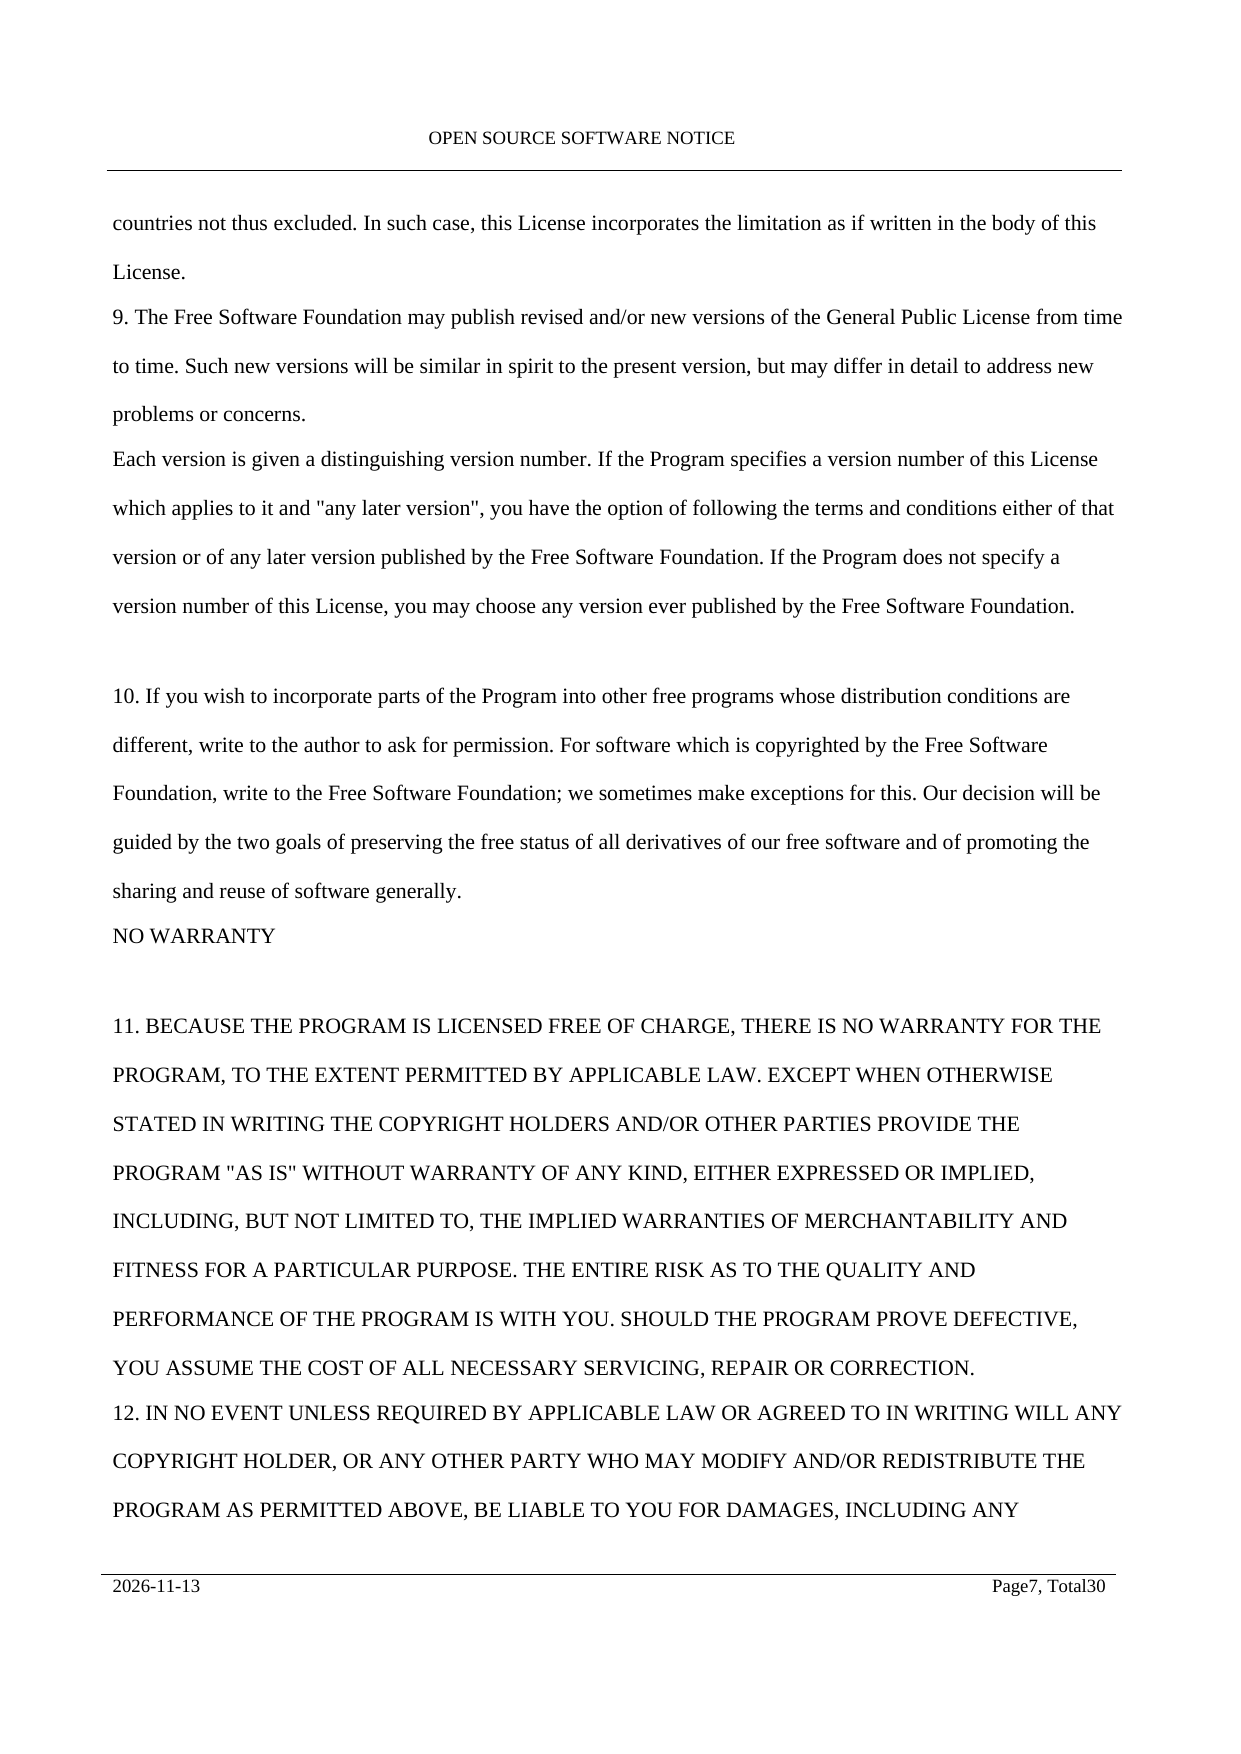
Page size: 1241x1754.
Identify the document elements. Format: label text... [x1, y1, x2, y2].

text 10. If you wish to incorporate parts of the Program into other free programs whose distribution conditions are different, write to the author to ask for permission. For software which is copyrighted by the Free Software Foundation, write to the Free Software Foundation; we sometimes make exceptions for this. Our decision will be guided by the two goals of preserving the free status of all derivatives of our free software and of promoting the sharing and reuse of software generally. [112, 679, 1128, 907]
text NO WARRANTY [112, 919, 1128, 952]
text Each version is given a distinguishing version number. If the Program specifies a version number of this License which applies to it and "any later version", you have the option of following the terms and conditions either of that version or of any later version published by the Free Software Foundation. If the Program does not specify a version number of this License, you may choose any version ever published by the Free Software Foundation. [112, 443, 1128, 622]
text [112, 1396, 1128, 1526]
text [112, 206, 1128, 288]
text 9. The Free Software Foundation may publish revised and/or new versions of the General Public License from time to time. Such new versions will be similar in spirit to the present version, but may differ in detail to address new problems or concerns. [112, 300, 1128, 430]
text 11. BECAUSE THE PROGRAM IS LICENSED FREE OF CHARGE, THERE IS NO WARRANTY FOR THE PROGRAM, TO THE EXTENT PERMITTED BY APPLICABLE LAW. EXCEPT WHEN OTHERWISE STATED IN WRITING THE COPYRIGHT HOLDERS AND/OR OTHER PARTIES PROVIDE THE PROGRAM "AS IS" WITHOUT WARRANTY OF ANY KIND, EITHER EXPRESSED OR IMPLIED, INCLUDING, BUT NOT LIMITED TO, THE IMPLIED WARRANTIES OF MERCHANTABILITY AND FITNESS FOR A PARTICULAR PURPOSE. THE ENTIRE RISK AS TO THE QUALITY AND PERFORMANCE OF THE PROGRAM IS WITH YOU. SHOULD THE PROGRAM PROVE DEFECTIVE, YOU ASSUME THE COST OF ALL NECESSARY SERVICING, REPAIR OR CORRECTION. [112, 1009, 1128, 1383]
